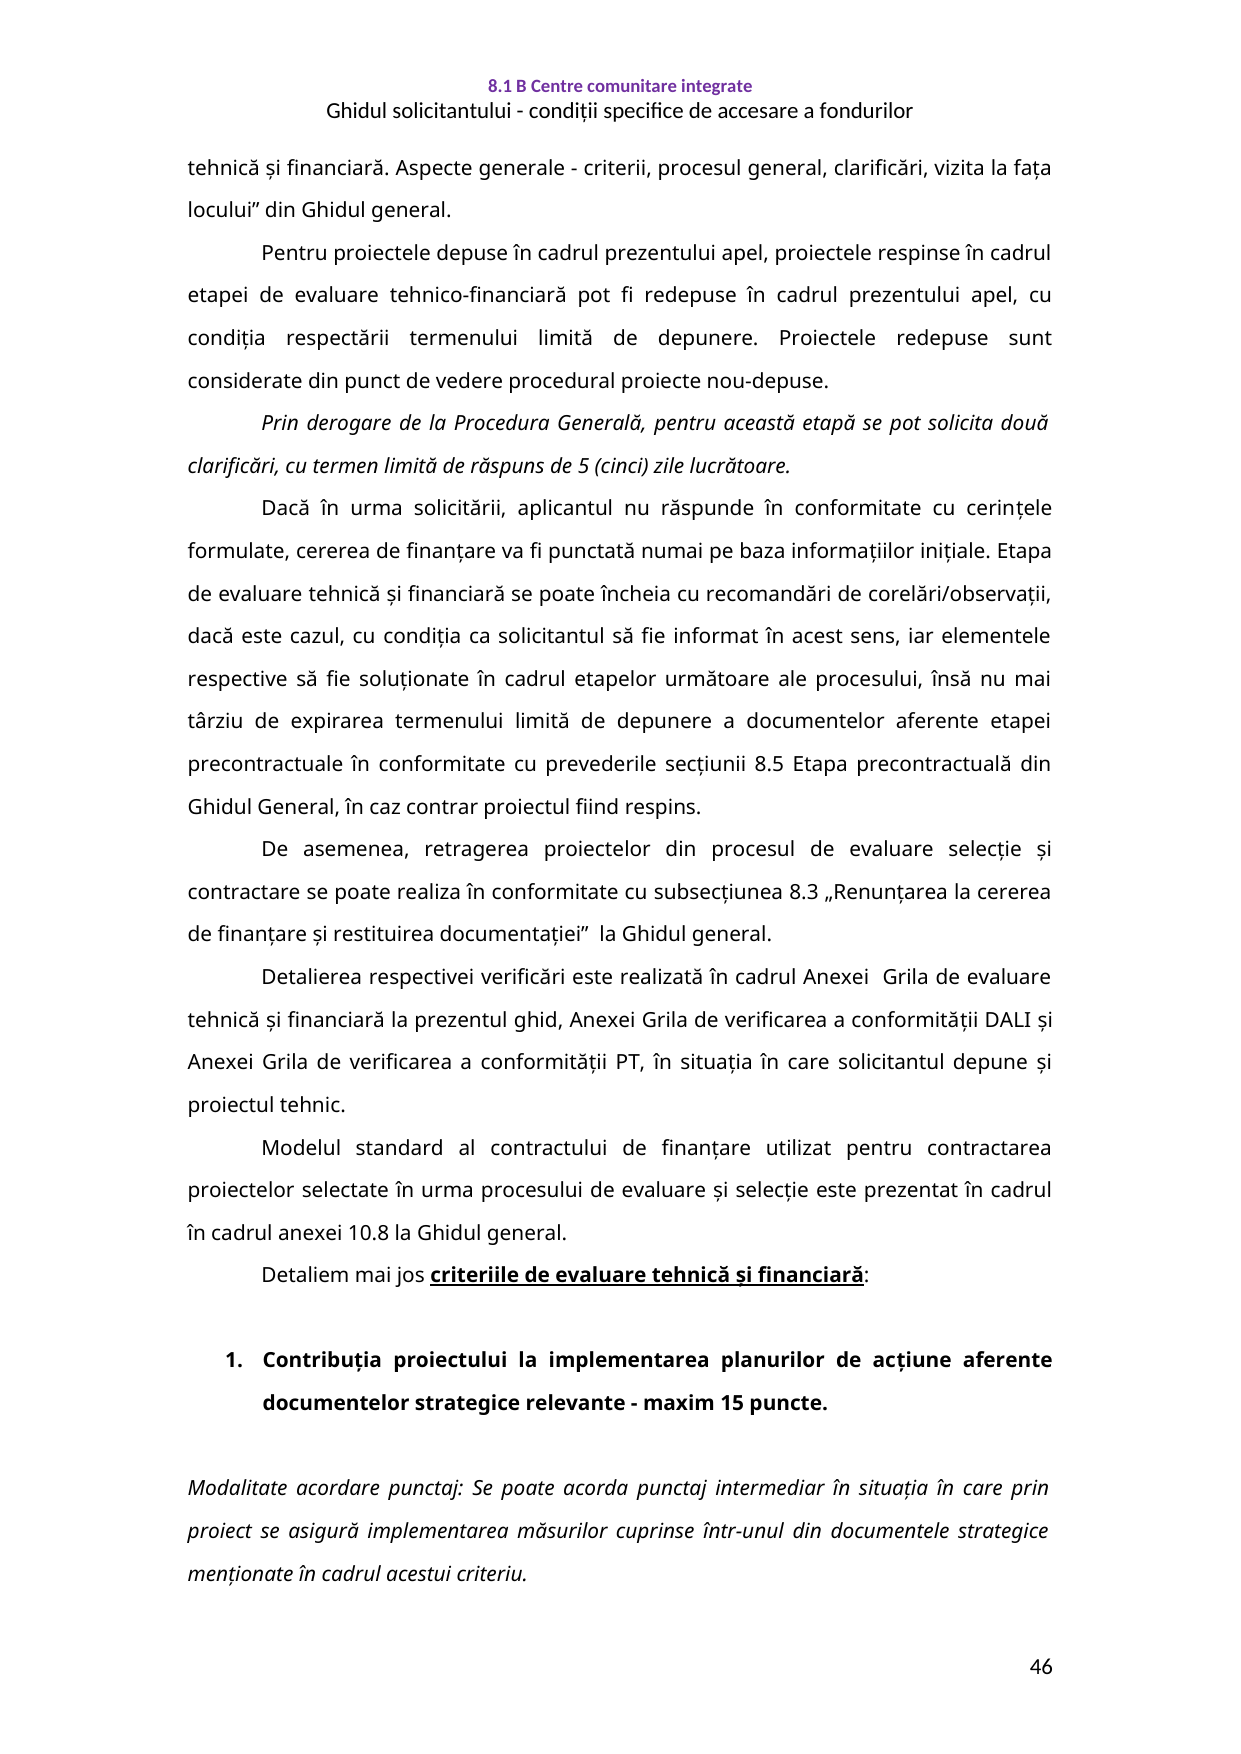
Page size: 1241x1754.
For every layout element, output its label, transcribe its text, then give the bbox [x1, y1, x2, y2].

text Pentru proiectele depuse în cadrul prezentului apel, proiectele respinse în cadrul etapei de evaluare tehnico-financiară pot fi redepuse în cadrul prezentului apel, cu condiţia respectării termenului limită de depunere. Proiectele redepuse sunt considerate din punct de vedere procedural proiecte nou-depuse. [187, 238, 1053, 394]
text Prin derogare de la Procedura Generală, pentru această etapă se pot solicita două clarificări, cu termen limită de răspuns de 5 (cinci) zile lucrătoare. [187, 408, 1053, 479]
text Detaliem mai jos criteriile de evaluare tehnică și financiară: [187, 1260, 1053, 1289]
text Detalierea respectivei verificări este realizată în cadrul Anexei Grila de evaluare tehnică şi financiară la prezentul ghid, Anexei Grila de verificarea a conformităţii DALI şi Anexei Grila de verificarea a conformităţii PT, în situaţia în care solicitantul depune şi proiectul tehnic. [187, 962, 1053, 1118]
text Modelul standard al contractului de finanțare utilizat pentru contractarea proiectelor selectate în urma procesului de evaluare și selecție este prezentat în cadrul în cadrul anexei 10.8 la Ghidul general. [187, 1133, 1053, 1246]
text De asemenea, retragerea proiectelor din procesul de evaluare selecție și contractare se poate realiza în conformitate cu subsecțiunea 8.3 „Renunțarea la cererea de finanțare și restituirea documentației” la Ghidul general. [187, 834, 1053, 948]
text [187, 153, 1053, 224]
text Dacă în urma solicitării, aplicantul nu răspunde în conformitate cu cerinţele formulate, cererea de finanţare va fi punctată numai pe baza informaţiilor iniţiale. Etapa de evaluare tehnică și financiară se poate încheia cu recomandări de corelări/observații, dacă este cazul, cu condiția ca solicitantul să fie informat în acest sens, iar elementele respective să fie soluționate în cadrul etapelor următoare ale procesului, însă nu mai târziu de expirarea termenului limită de depunere a documentelor aferente etapei precontractuale în conformitate cu prevederile secțiunii 8.5 Etapa precontractuală din Ghidul General, în caz contrar proiectul fiind respins. [187, 493, 1053, 820]
list Contribuţia proiectului la implementarea planurilor de acțiune aferente documentelor strategice relevante - maxim 15 puncte. [225, 1346, 1053, 1417]
text Modalitate acordare punctaj: Se poate acorda punctaj intermediar în situaţia în care prin proiect se asigură implementarea măsurilor cuprinse într-unul din documentele strategice menţionate în cadrul acestui criteriu. [187, 1473, 1053, 1587]
